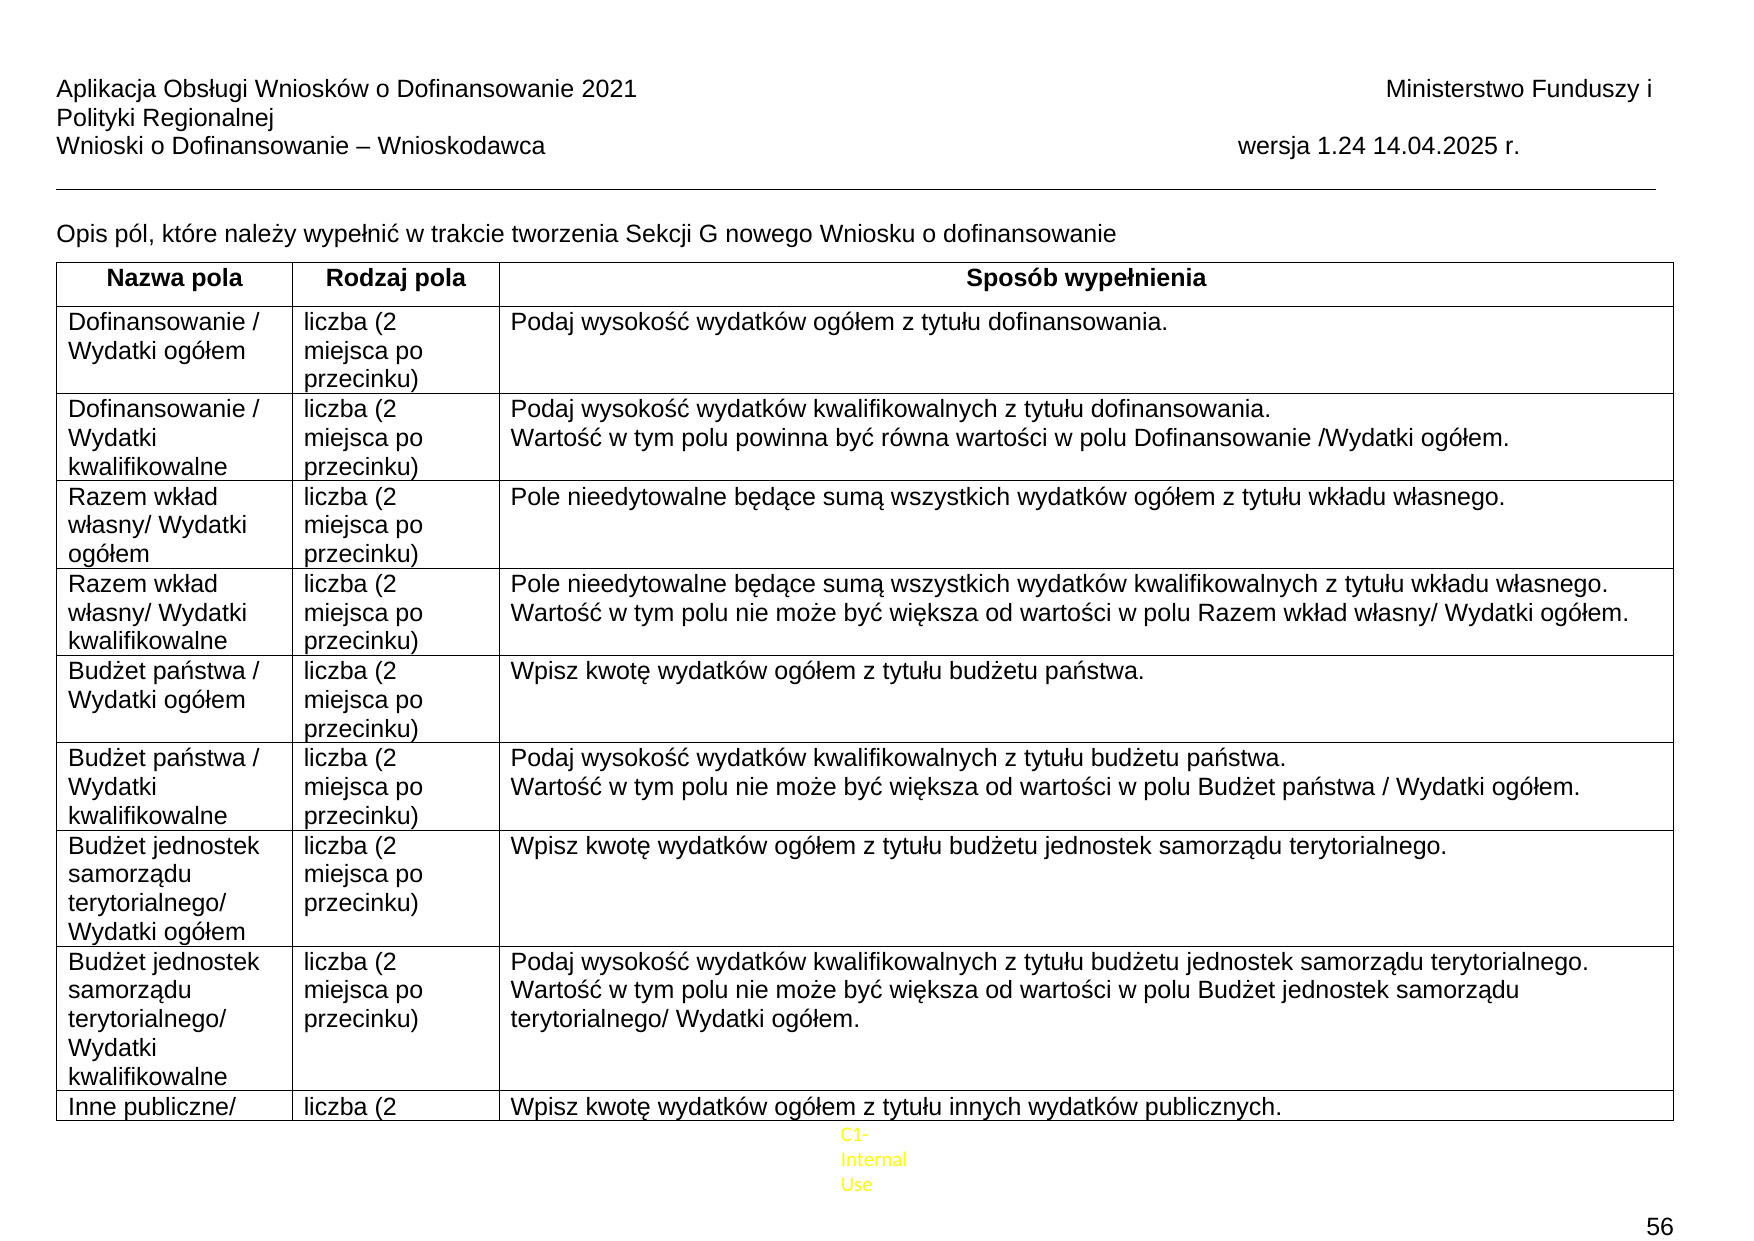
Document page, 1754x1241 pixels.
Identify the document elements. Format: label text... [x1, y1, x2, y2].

table_cell Dofinansowanie / Wydatki kwalifikowalne [57, 394, 292, 480]
table_header Sposób wypełnienia [500, 263, 1673, 306]
table_cell Budżet jednostek samorządu terytorialnego/ Wydatki kwalifikowalne [57, 947, 292, 1090]
table_cell Pole nieedytowalne będące sumą wszystkich wydatków kwalifikowalnych z tytułu wkładu własnego. Wartość w tym polu nie może być większa od wartości w polu Razem wkład własny/ Wydatki ogółem. [500, 569, 1673, 655]
table_cell Budżet państwa / Wydatki kwalifikowalne [57, 743, 292, 829]
table_cell liczba (2 miejsca po przecinku) [293, 481, 499, 568]
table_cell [293, 1091, 499, 1120]
text Opis pól, które należy wypełnić w trakcie tworzenia Sekcji G nowego Wniosku o dofinansowanie [56, 219, 1674, 247]
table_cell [57, 1091, 292, 1120]
table_cell Podaj wysokość wydatków kwalifikowalnych z tytułu dofinansowania. Wartość w tym polu powinna być równa wartości w polu Dofinansowanie /Wydatki ogółem. [500, 394, 1673, 480]
table_cell liczba (2 miejsca po przecinku) [293, 569, 499, 655]
table_cell Budżet jednostek samorządu terytorialnego/ Wydatki ogółem [57, 831, 292, 946]
table_cell Podaj wysokość wydatków kwalifikowalnych z tytułu budżetu państwa. Wartość w tym polu nie może być większa od wartości w polu Budżet państwa / Wydatki ogółem. [500, 743, 1673, 829]
table_cell Podaj wysokość wydatków kwalifikowalnych z tytułu budżetu jednostek samorządu terytorialnego. Wartość w tym polu nie może być większa od wartości w polu Budżet jednostek samorządu terytorialnego/ Wydatki ogółem. [500, 947, 1673, 1090]
table_cell liczba (2 miejsca po przecinku) [293, 743, 499, 829]
table_cell liczba (2 miejsca po przecinku) [293, 307, 499, 393]
table_cell Pole nieedytowalne będące sumą wszystkich wydatków ogółem z tytułu wkładu własnego. [500, 481, 1673, 568]
table_cell Budżet państwa / Wydatki ogółem [57, 656, 292, 742]
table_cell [500, 1091, 1673, 1120]
table_cell Wpisz kwotę wydatków ogółem z tytułu budżetu jednostek samorządu terytorialnego. [500, 831, 1673, 946]
table_cell liczba (2 miejsca po przecinku) [293, 947, 499, 1090]
table_header Rodzaj pola [293, 263, 499, 306]
table_cell Podaj wysokość wydatków ogółem z tytułu dofinansowania. [500, 307, 1673, 393]
table_cell Razem wkład własny/ Wydatki ogółem [57, 481, 292, 568]
table_header Nazwa pola [57, 263, 292, 306]
table_cell liczba (2 miejsca po przecinku) [293, 394, 499, 480]
table_cell Razem wkład własny/ Wydatki kwalifikowalne [57, 569, 292, 655]
table_cell Dofinansowanie /Wydatki ogółem [57, 307, 292, 393]
table_cell liczba (2 miejsca po przecinku) [293, 656, 499, 742]
table_cell liczba (2 miejsca po przecinku) [293, 831, 499, 946]
table_cell Wpisz kwotę wydatków ogółem z tytułu budżetu państwa. [500, 656, 1673, 742]
